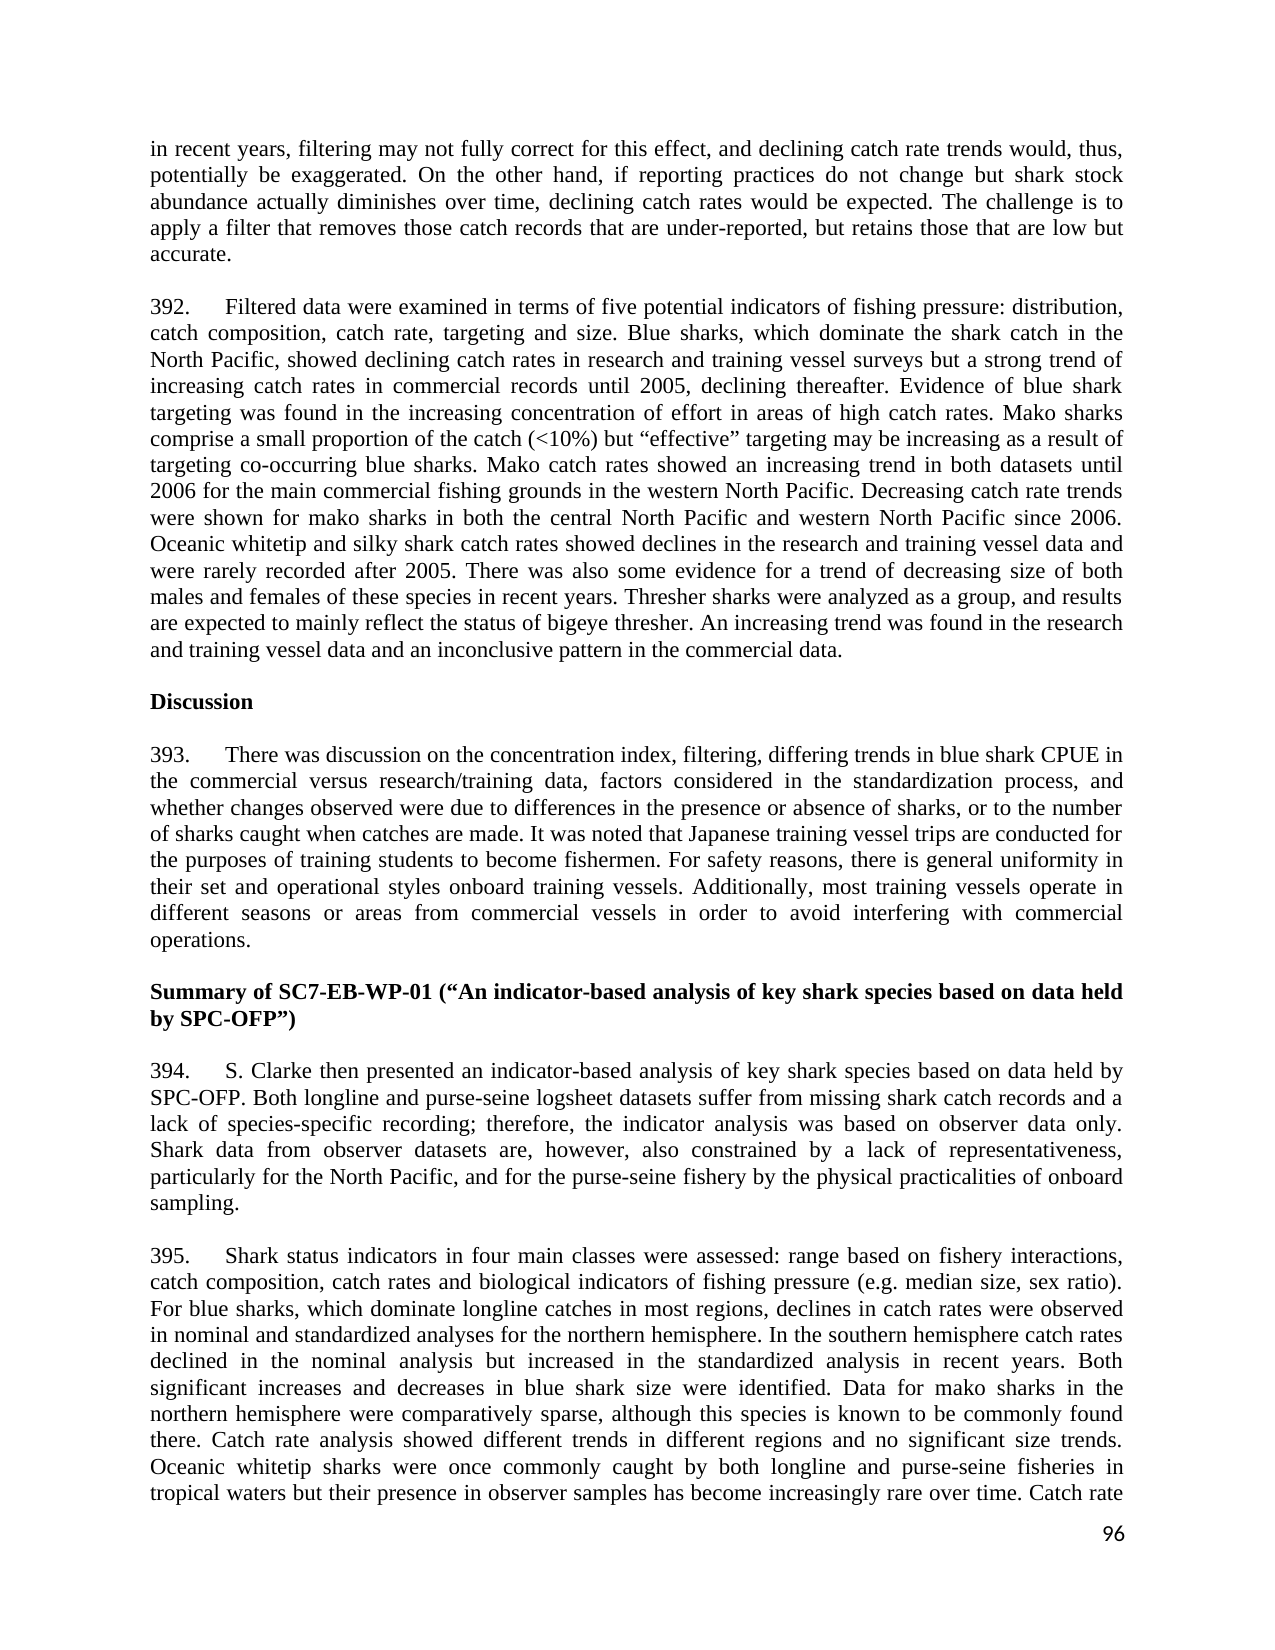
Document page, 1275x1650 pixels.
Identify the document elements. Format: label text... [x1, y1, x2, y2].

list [150, 1242, 1125, 1505]
list Filtered data were examined in terms of five potential indicators of fishing pressure: distribution, catch composition, catch rate, targeting and size. Blue sharks, which dominate the shark catch in the North Pacific, showed declining catch rates in research and training vessel surveys but a strong trend of increasing catch rates in commercial records until 2005, declining thereafter. Evidence of blue shark targeting was found in the increasing concentration of effort in areas of high catch rates. Mako sharks comprise a small proportion of the catch (<10%) but “effective” targeting may be increasing as a result of targeting co-occurring blue sharks. Mako catch rates showed an increasing trend in both datasets until 2006 for the main commercial fishing grounds in the western North Pacific. Decreasing catch rate trends were shown for mako sharks in both the central North Pacific and western North Pacific since 2006. Oceanic whitetip and silky shark catch rates showed declines in the research and training vessel data and were rarely recorded after 2005. There was also some evidence for a trend of decreasing size of both males and females of these species in recent years. Thresher sharks were analyzed as a group, and results are expected to mainly reflect the status of bigeye thresher. An increasing trend was found in the research and training vessel data and an inconclusive pattern in the commercial data. [150, 293, 1125, 662]
text Summary of SC7-EB-WP-01 (“An indicator-based analysis of key shark species based on data held by SPC-OFP”) [150, 978, 1125, 1031]
list S. Clarke then presented an indicator-based analysis of key shark species based on data held by SPC-OFP. Both longline and purse-seine logsheet datasets suffer from missing shark catch records and a lack of species-specific recording; therefore, the indicator analysis was based on observer data only. Shark data from observer datasets are, however, also constrained by a lack of representativeness, particularly for the North Pacific, and for the purse-seine fishery by the physical practicalities of onboard sampling. [150, 1057, 1125, 1216]
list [150, 135, 1125, 267]
list There was discussion on the concentration index, filtering, differing trends in blue shark CPUE in the commercial versus research/training data, factors considered in the standardization process, and whether changes observed were due to differences in the presence or absence of sharks, or to the number of sharks caught when catches are made. It was noted that Japanese training vessel trips are conducted for the purposes of training students to become fishermen. For safety reasons, there is general uniformity in their set and operational styles onboard training vessels. Additionally, most training vessels operate in different seasons or areas from commercial vessels in order to avoid interfering with commercial operations. [150, 741, 1125, 952]
text Discussion [150, 688, 1125, 715]
